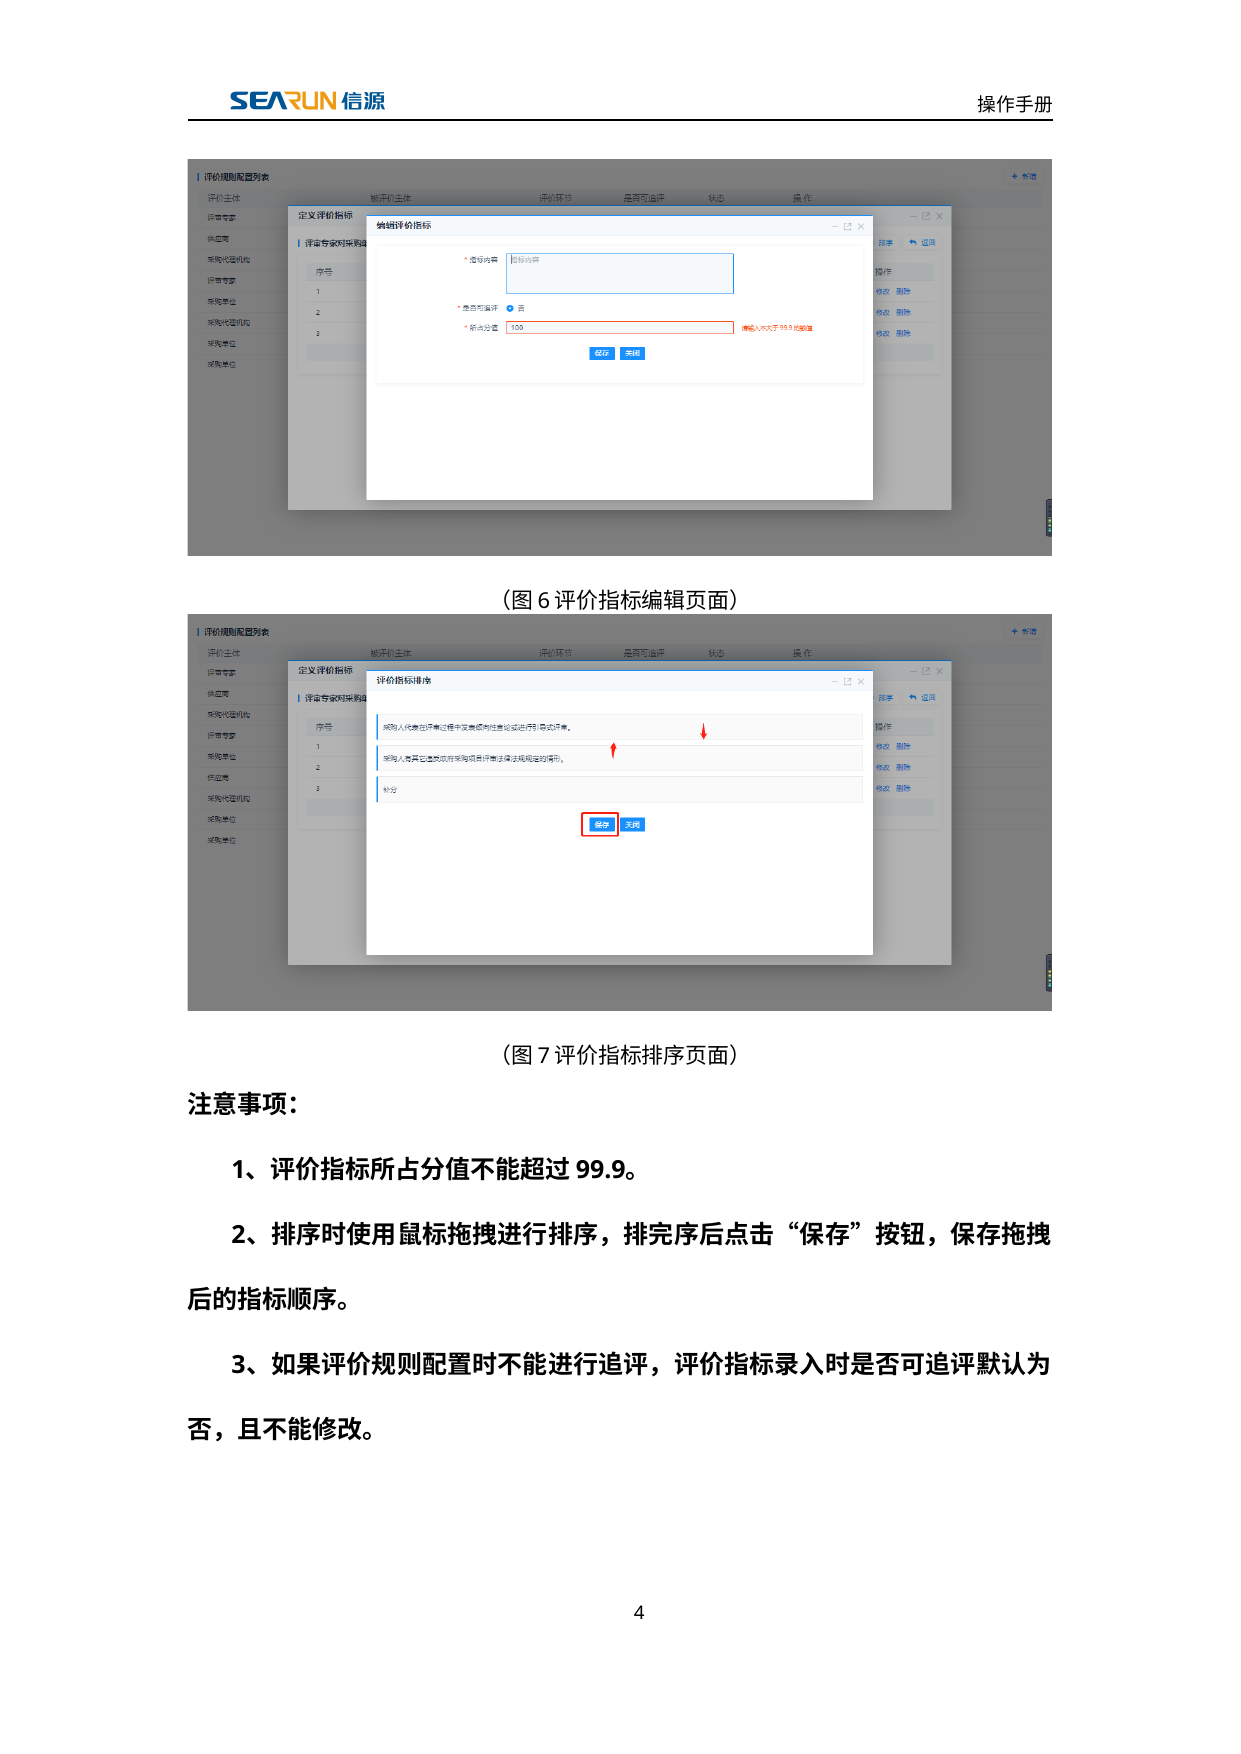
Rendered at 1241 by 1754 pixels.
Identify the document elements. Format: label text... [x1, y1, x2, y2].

text 注意事项： [187, 1070, 1053, 1135]
text （图7评价指标排序页面） [187, 1037, 1053, 1070]
picture [187, 159, 1052, 556]
text 3、如果评价规则配置时不能进行追评，评价指标录入时是否可追评默认为否，且不能修改。 [187, 1330, 1053, 1460]
text 2、排序时使用鼠标拖拽进行排序，排完序后点击“保存”按钮，保存拖拽后的指标顺序。 [187, 1200, 1053, 1330]
text 1、评价指标所占分值不能超过99.9。 [187, 1135, 1053, 1200]
text （图6评价指标编辑页面） [187, 582, 1053, 615]
picture [187, 614, 1052, 1011]
picture [225, 88, 390, 112]
